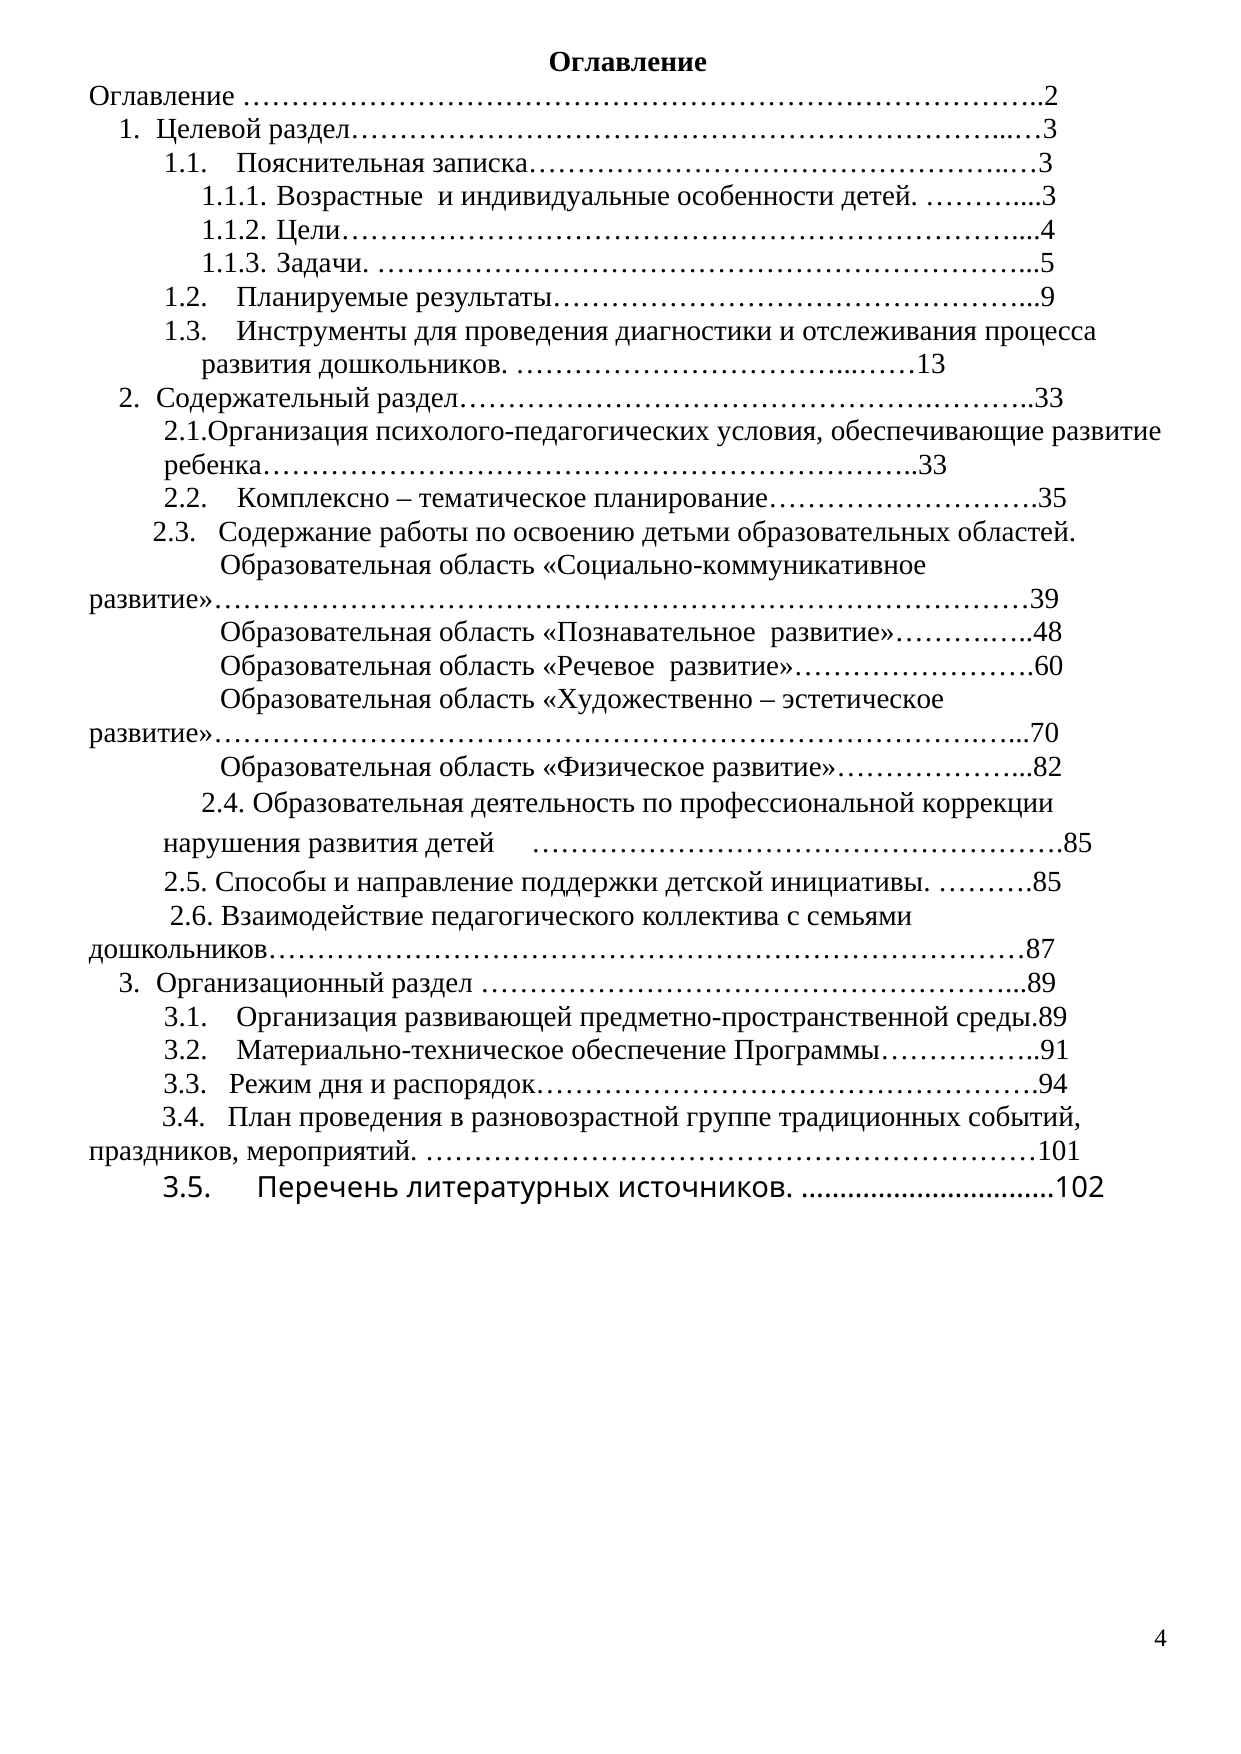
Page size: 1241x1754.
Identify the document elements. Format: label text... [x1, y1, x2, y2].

text Образовательная область «Физическое развитие»………………...82 [89, 749, 1140, 782]
list Цели……………………………………………………………....4 [201, 212, 1167, 246]
text 2.1.Организация психолого-педагогических условия, обеспечивающие развитие ребенка…………………………………………………………..33 [164, 413, 1167, 480]
text 2.6. Взаимодействие педагогического коллектива с семьями дошкольников……………………………………………………………………87 [89, 898, 1167, 965]
list Задачи. …………………………………………………………...5 [201, 246, 1167, 279]
text 2.4. Образовательная деятельность по профессиональной коррекции [89, 785, 1167, 818]
text Оглавление [89, 44, 1167, 78]
text 3.4. План проведения в разновозрастной группе традиционных событий, праздников, мероприятий. ………………………………………………………101 [89, 1099, 1167, 1166]
text Образовательная область «Речевое развитие»…………………….60 [89, 648, 1140, 682]
text 2.3. Содержание работы по освоению детьми образовательных областей. [89, 514, 1140, 547]
text нарушения развития детей ……………………………………………….85 [89, 825, 1167, 858]
list Планируемые результаты…………………………………………...9 [164, 279, 1167, 313]
list Организационный раздел ………………………………………………...89 [118, 965, 1167, 999]
list Материально-техническое обеспечение Программы……………..91 [164, 1032, 1167, 1066]
list Возрастные и индивидуальные особенности детей. ………....3 [201, 178, 1167, 212]
text 2.2. Комплексно – тематическое планирование……………………….35 [164, 480, 1167, 514]
text 3.5. Перечень литературных источников. ……………………………102 [89, 1166, 1167, 1206]
list Целевой раздел…………………………………………………………...…3 [118, 111, 1167, 145]
list Содержательный раздел………………………………………….………..33 [118, 380, 1167, 413]
text Оглавление ………………………………………………………………………..2 [89, 78, 1167, 111]
text Образовательная область «Художественно – эстетическое развитие»…………………………………………………………………….…...70 [89, 682, 1140, 749]
text Образовательная область «Социально-коммуникативное развитие»…………………………………………………………………………39 [89, 547, 1140, 614]
list Инструменты для проведения диагностики и отслеживания процесса развития дошкольников. ……………………………...……13 [164, 313, 1140, 380]
list Организация развивающей предметно-пространственной среды.89 [164, 999, 1167, 1032]
text 2.5. Способы и направление поддержки детской инициативы. ……….85 [89, 864, 1167, 898]
list Пояснительная записка…………………………………………..…3 [164, 145, 1167, 178]
text Образовательная область «Познавательное развитие»……….…..48 [89, 614, 1140, 648]
text 3.3. Режим дня и распорядок…………………………………………….94 [156, 1066, 1167, 1099]
